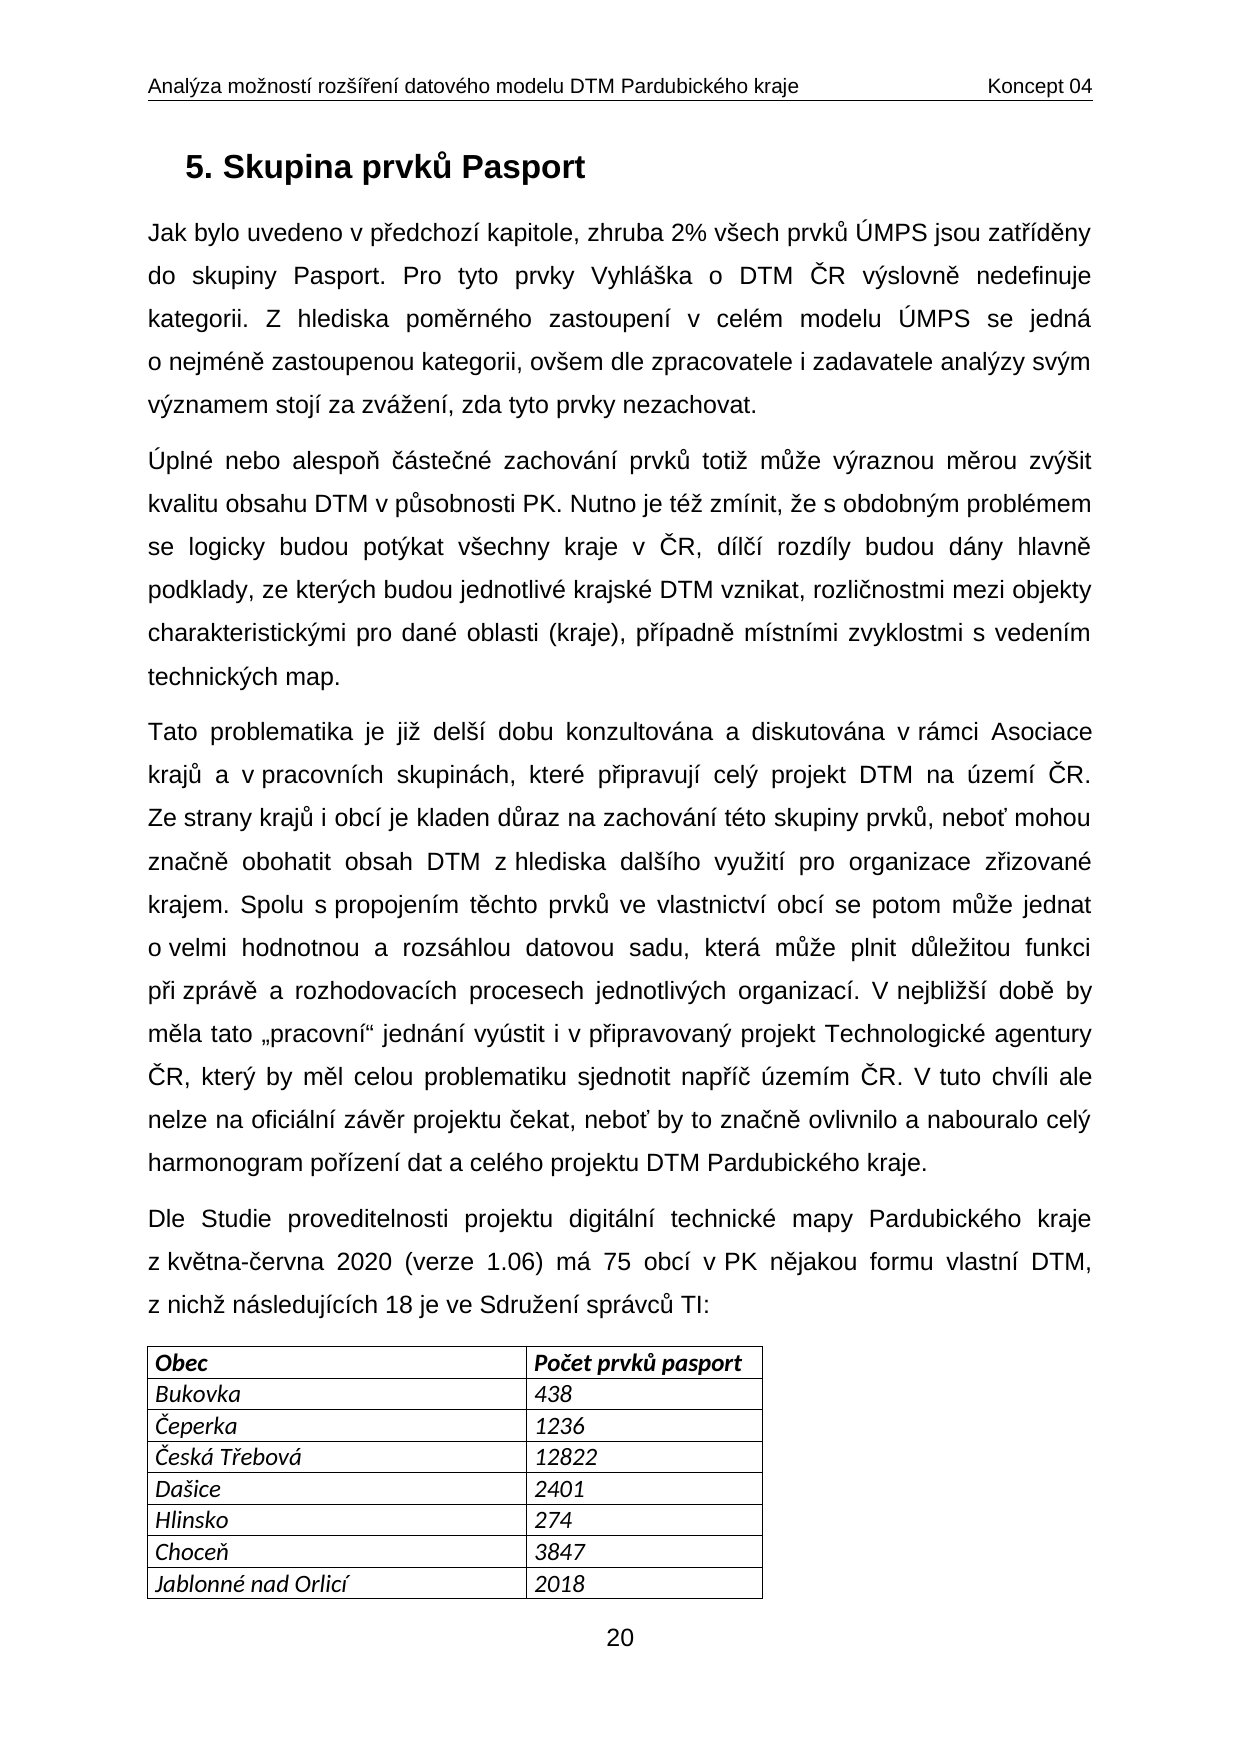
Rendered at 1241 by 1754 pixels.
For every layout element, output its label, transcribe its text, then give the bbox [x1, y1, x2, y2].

table_cell 274 [527, 1505, 762, 1535]
table_cell 2401 [527, 1473, 762, 1504]
text Jak bylo uvedeno v předchozí kapitole, zhruba 2% všech prvků ÚMPS jsou zatříděny do skupiny Pasport. Pro tyto prvky Vyhláška o DTM ČR výslovně nedefinuje kategorii. Z hlediska poměrného zastoupení v celém modelu ÚMPS se jedná o nejméně zastoupenou kategorii, ovšem dle zpracovatele i zadavatele analýzy svým významem stojí za zvážení, zda tyto prvky nezachovat. [148, 218, 1093, 419]
table_cell 438 [527, 1379, 762, 1409]
table_cell Bukovka [148, 1379, 526, 1409]
text Dle Studie proveditelnosti projektu digitální technické mapy Pardubického kraje z května-června 2020 (verze 1.06) má 75 obcí v PK nějakou formu vlastní DTM, z nichž následujících 18 je ve Sdružení správců TI: [148, 1204, 1093, 1319]
text Tato problematika je již delší dobu konzultována a diskutována v rámci Asociace krajů a v pracovních skupinách, které připravují celý projekt DTM na území ČR. Ze strany krajů i obcí je kladen důraz na zachování této skupiny prvků, neboť mohou značně obohatit obsah DTM z hlediska dalšího využití pro organizace zřizované krajem. Spolu s propojením těchto prvků ve vlastnictví obcí se potom může jednat o velmi hodnotnou a rozsáhlou datovou sadu, která může plnit důležitou funkci při zprávě a rozhodovacích procesech jednotlivých organizací. V nejbližší době by měla tato „pracovní“ jednání vyústit i v připravovaný projekt Technologické agentury ČR, který by měl celou problematiku sjednotit napříč územím ČR. V tuto chvíli ale nelze na oficiální závěr projektu čekat, neboť by to značně ovlivnilo a nabouralo celý harmonogram pořízení dat a celého projektu DTM Pardubického kraje. [148, 717, 1093, 1177]
table_cell Česká Třebová [148, 1442, 526, 1472]
table_cell Dašice [148, 1473, 526, 1504]
table_cell Hlinsko [148, 1505, 526, 1535]
table_header Obec [148, 1347, 526, 1377]
table_cell 1236 [527, 1410, 762, 1441]
table_cell Choceň [148, 1536, 526, 1567]
table_cell 3847 [527, 1536, 762, 1567]
table_cell 12822 [527, 1442, 762, 1472]
table_cell 2018 [527, 1568, 762, 1598]
text Úplné nebo alespoň částečné zachování prvků totiž může výraznou měrou zvýšit kvalitu obsahu DTM v působnosti PK. Nutno je též zmínit, že s obdobným problémem se logicky budou potýkat všechny kraje v ČR, dílčí rozdíly budou dány hlavně podklady, ze kterých budou jednotlivé krajské DTM vznikat, rozličnostmi mezi objekty charakteristickými pro dané oblasti (kraje), případně místními zvyklostmi s vedením technických map. [148, 446, 1093, 690]
table_cell Čeperka [148, 1410, 526, 1441]
table_cell Jablonné nad Orlicí [148, 1568, 526, 1598]
subtitle Skupina prvků Pasport [185, 148, 1093, 186]
table_header Počet prvků pasport [527, 1347, 762, 1377]
